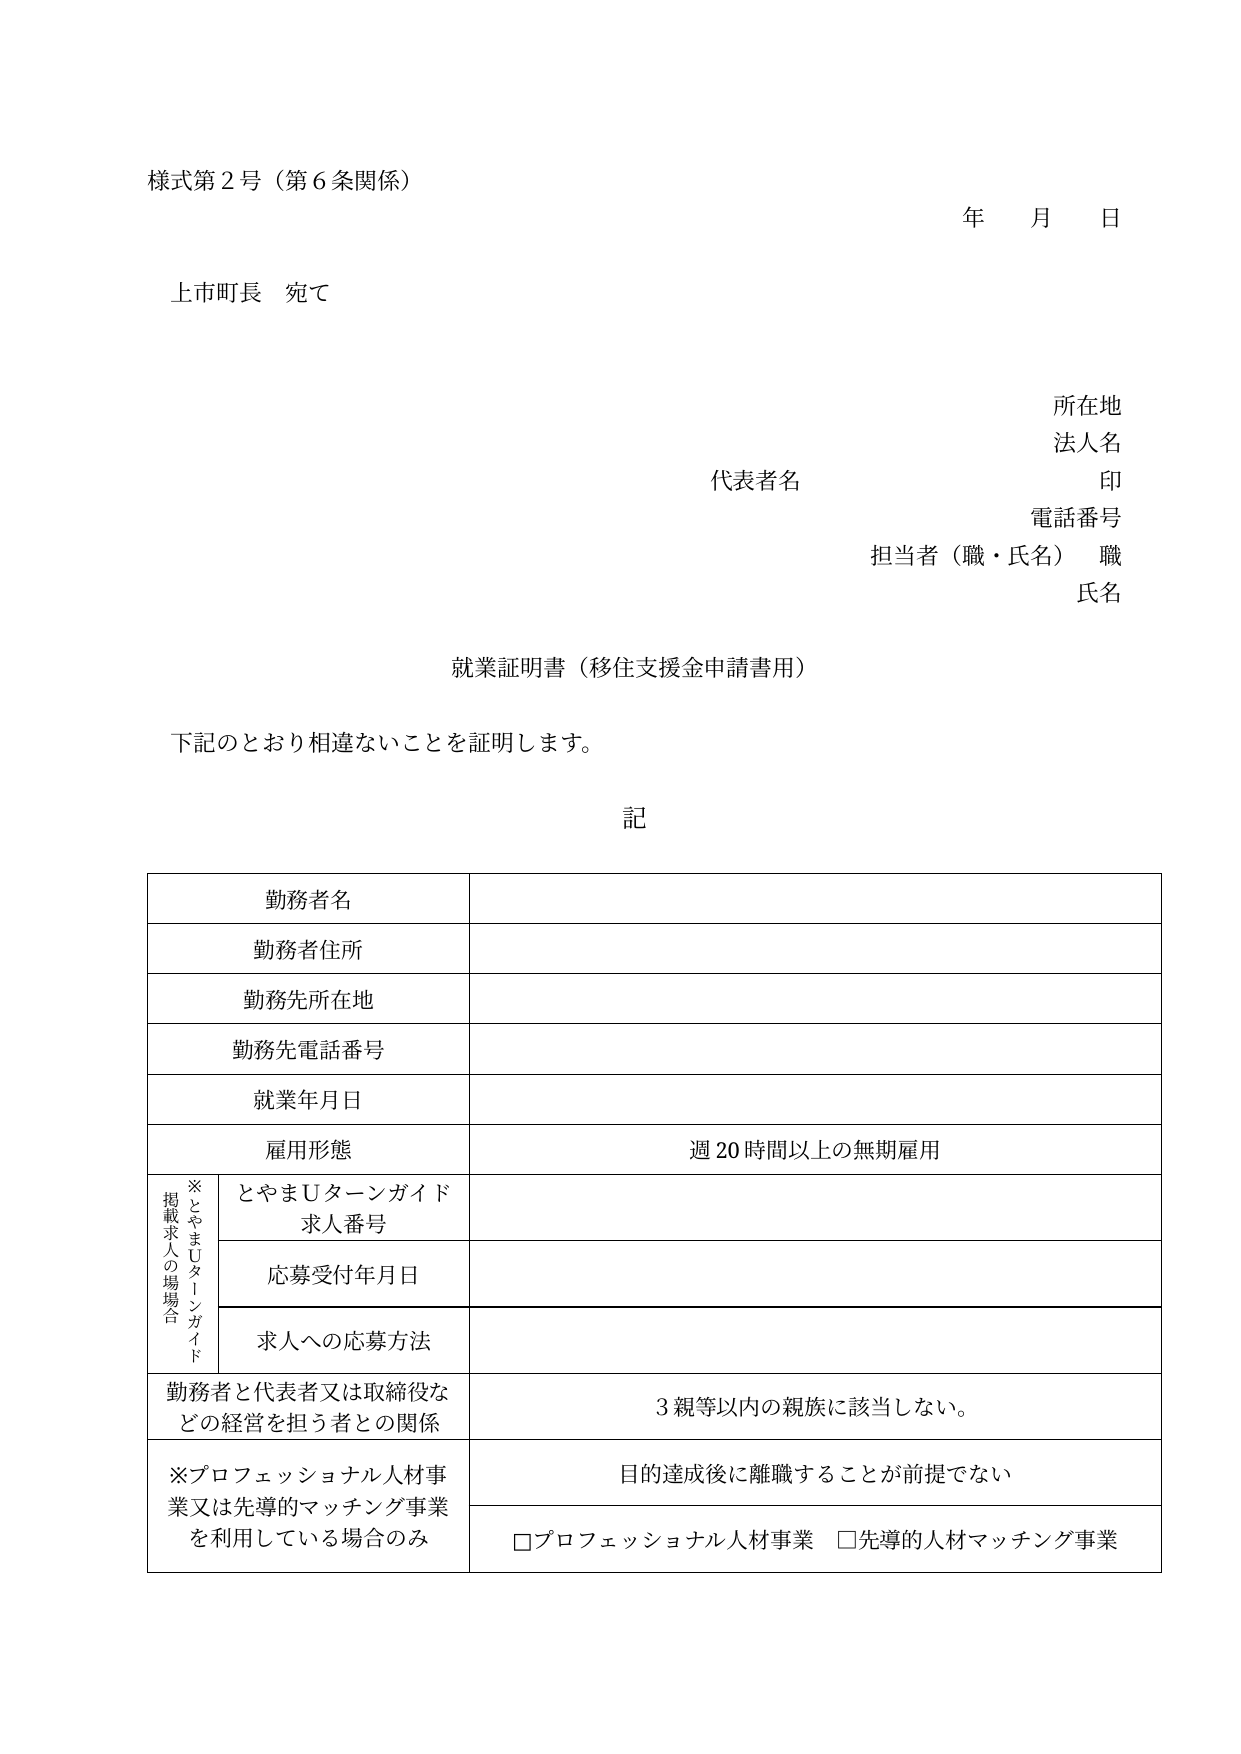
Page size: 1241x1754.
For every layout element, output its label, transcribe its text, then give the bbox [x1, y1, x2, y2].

table_cell □プロフェッショナル人材事業 □先導的人材マッチング事業 [470, 1506, 1161, 1572]
table_header 勤務者名 [148, 874, 469, 923]
table_cell 求人への応募方法 [219, 1308, 469, 1373]
table_cell 目的達成後に離職することが前提でない [470, 1440, 1161, 1505]
table_cell 勤務先電話番号 [148, 1024, 469, 1073]
table_cell 応募受付年月日 [219, 1241, 469, 1306]
table_cell 勤務者住所 [148, 924, 469, 973]
text 氏名 [148, 573, 1122, 611]
table_cell [470, 1024, 1161, 1073]
table_cell とやまＵターンガイド 求人番号 [219, 1175, 469, 1240]
table_cell ※プロフェッショナル人材事業又は先導的マッチング事業を利用している場合のみ [148, 1440, 469, 1572]
table_cell 週20時間以上の無期雇用 [470, 1125, 1161, 1174]
table_cell [470, 974, 1161, 1023]
table_cell ３親等以内の親族に該当しない。 [470, 1374, 1161, 1439]
table_cell [470, 1075, 1161, 1123]
table_cell [470, 1175, 1161, 1240]
text 所在地 [148, 386, 1122, 423]
table_cell 勤務先所在地 [148, 974, 469, 1023]
text 就業証明書（移住支援金申請書用） [148, 648, 1122, 686]
table_cell [470, 1308, 1161, 1373]
subtitle 記 [148, 798, 1122, 836]
table_cell 雇用形態 [148, 1125, 469, 1174]
table_cell [470, 924, 1161, 973]
text 上市町長 宛て [148, 273, 1122, 311]
table_cell ※とやまＵターンガイド 掲載求人の場場合 [148, 1175, 218, 1373]
text 電話番号 [148, 498, 1122, 536]
text 担当者（職・氏名） 職 [148, 536, 1122, 573]
table_cell [470, 1241, 1161, 1306]
text 代表者名 印 [148, 461, 1122, 498]
text 年 月 日 [148, 198, 1122, 236]
text 様式第２号（第６条関係） [148, 161, 1122, 198]
text 下記のとおり相違ないことを証明します。 [148, 723, 1122, 761]
text 法人名 [148, 423, 1122, 461]
table_cell 勤務者と代表者又は取締役などの経営を担う者との関係 [148, 1374, 469, 1439]
table_header [470, 874, 1161, 923]
table_cell 就業年月日 [148, 1075, 469, 1123]
